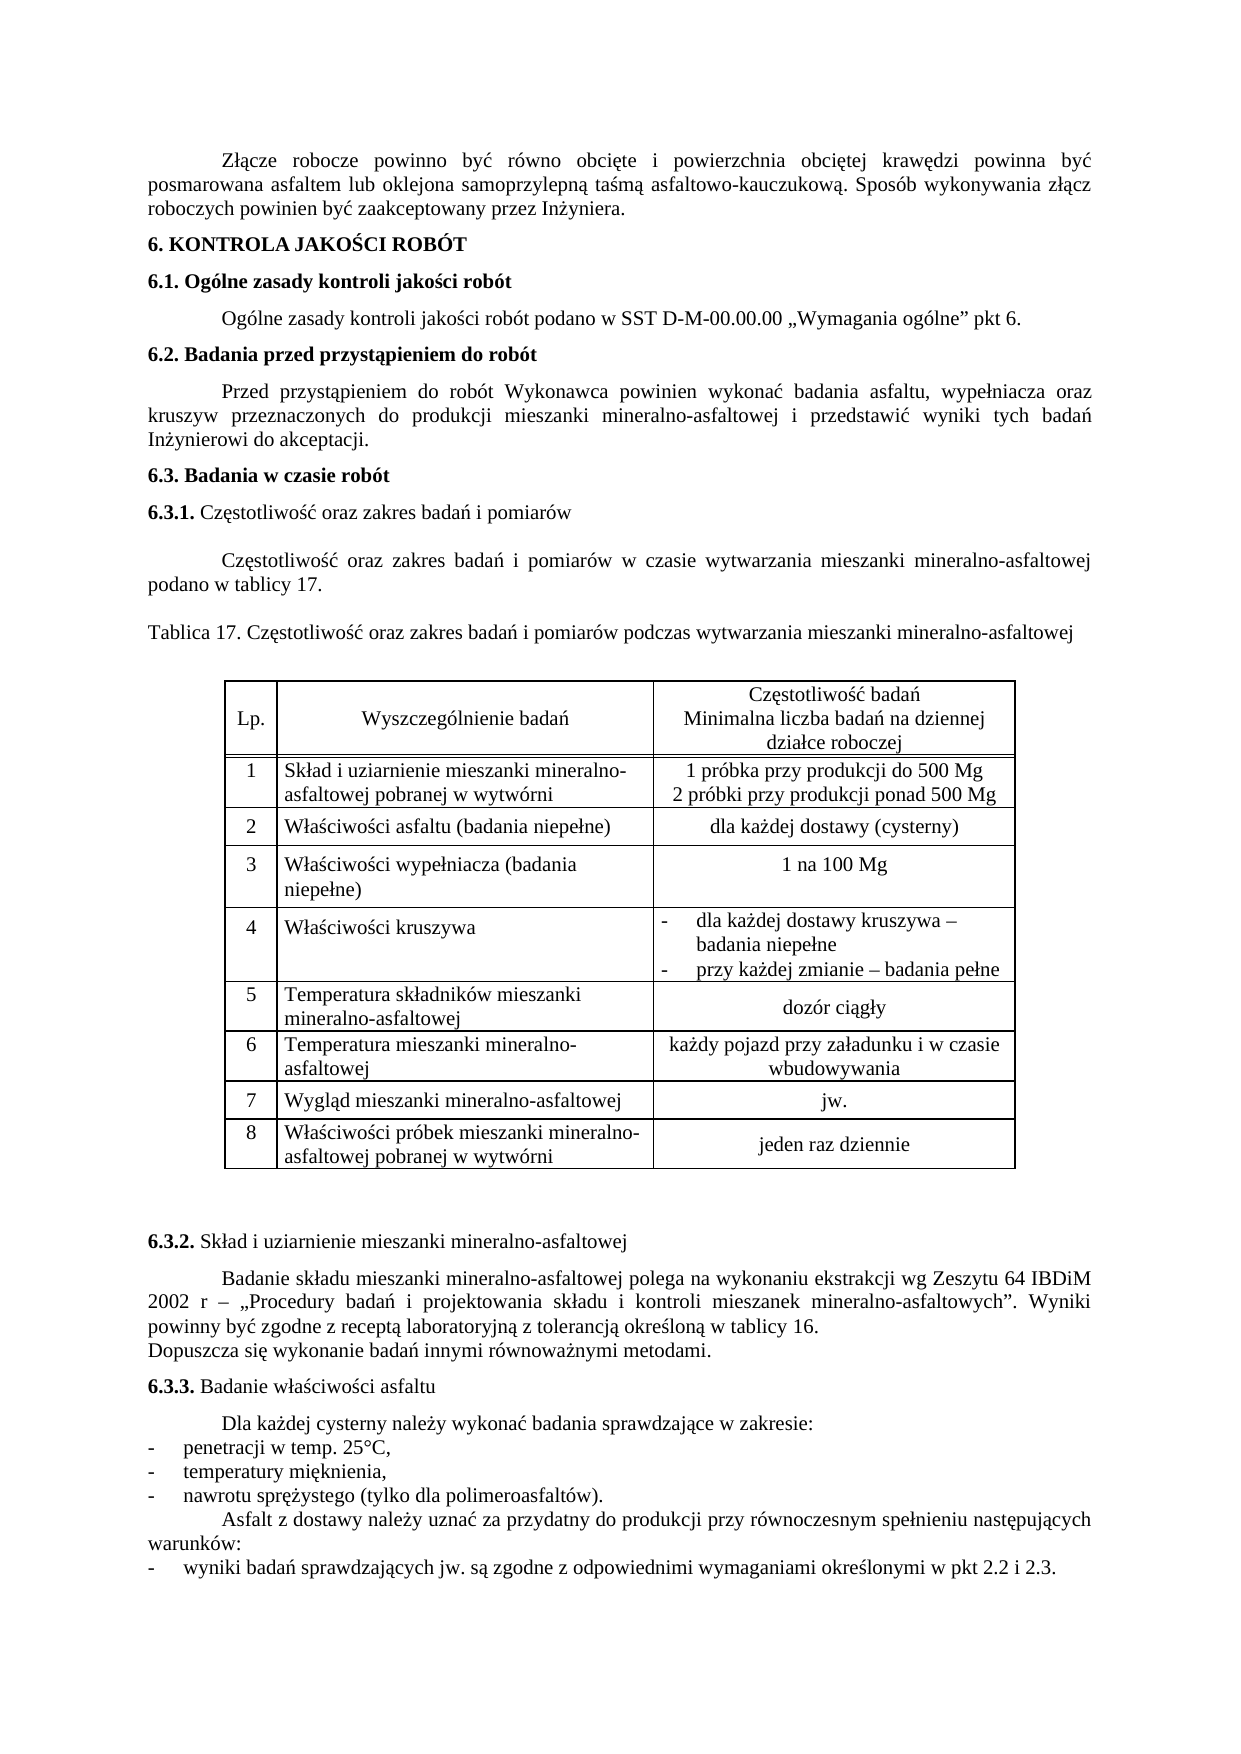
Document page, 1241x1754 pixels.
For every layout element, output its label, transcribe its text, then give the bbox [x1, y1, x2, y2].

table_cell Właściwości wypełniacza (badania niepełne) [278, 846, 653, 907]
text Asfalt z dostawy należy uznać za przydatny do produkcji przy równoczesnym spełnieniu następujących warunków: [148, 1507, 1093, 1555]
table_cell 3 [226, 846, 276, 907]
list Ogólne zasady kontroli jakości robót podano w SST D-M-00.00.00 „Wymagania ogólne” pkt 6. [148, 305, 1093, 329]
table_header Częstotliwość badań Minimalna liczba badań na dziennej działce roboczej [654, 682, 1014, 754]
table_cell 5 [226, 982, 276, 1030]
table_cell dozór ciągły [654, 982, 1014, 1030]
subtitle 6.2. Badania przed przystąpieniem do robót [148, 342, 1093, 366]
list nawrotu sprężystego (tylko dla polimeroasfaltów). [148, 1483, 1093, 1507]
table_cell jw. [654, 1082, 1014, 1118]
table_cell 7 [226, 1082, 276, 1118]
subtitle 6.1. Ogólne zasady kontroli jakości robót [148, 269, 1093, 293]
table_cell Wygląd mieszanki mineralno-asfaltowej [278, 1082, 653, 1118]
table_header Wyszczególnienie badań [278, 682, 653, 754]
list temperatury mięknienia, [148, 1459, 1093, 1483]
table_cell 4 [226, 908, 276, 981]
table_cell Właściwości próbek mieszanki mineralno-asfaltowej pobranej w wytwórni [278, 1120, 653, 1168]
text Dla każdej cysterny należy wykonać badania sprawdzające w zakresie: [148, 1411, 1093, 1435]
table_cell Właściwości kruszywa [278, 908, 653, 981]
list Częstotliwość oraz zakres badań i pomiarów w czasie wytwarzania mieszanki mineralno-asfaltowej podano w tablicy 17. [148, 548, 1093, 596]
list Przed przystąpieniem do robót Wykonawca powinien wykonać badania asfaltu, wypełniacza oraz kruszyw przeznaczonych do produkcji mieszanki mineralno-asfaltowej i przedstawić wyniki tych badań Inżynierowi do akceptacji. [148, 378, 1093, 451]
table_cell Temperatura mieszanki mineralno-asfaltowej [278, 1032, 653, 1080]
table_cell Skład i uziarnienie mieszanki mineralno-asfaltowej pobranej w wytwórni [278, 758, 653, 806]
table_cell 1 na 100 Mg [654, 846, 1014, 907]
table_cell jeden raz dziennie [654, 1120, 1014, 1168]
table_cell Temperatura składników mieszanki mineralno-asfaltowej [278, 982, 653, 1030]
table_cell dla każdej dostawy (cysterny) [654, 808, 1014, 844]
list Dopuszcza się wykonanie badań innymi równoważnymi metodami. [148, 1338, 1093, 1362]
list 6.3.1. Częstotliwość oraz zakres badań i pomiarów [148, 500, 1093, 524]
text Badanie składu mieszanki mineralno-asfaltowej polega na wykonaniu ekstrakcji wg Zeszytu 64 IBDiM 2002 r – „Procedury badań i projektowania składu i kontroli mieszanek mineralno-asfaltowych”. Wyniki powinny być zgodne z receptą laboratoryjną z tolerancją określoną w tablicy 16. [148, 1265, 1093, 1338]
list Złącze robocze powinno być równo obcięte i powierzchnia obciętej krawędzi powinna być posmarowana asfaltem lub oklejona samoprzylepną taśmą asfaltowo-kauczukową. Sposób wykonywania złącz roboczych powinien być zaakceptowany przez Inżyniera. [148, 148, 1093, 220]
table_cell 2 [226, 808, 276, 844]
table_cell 8 [226, 1120, 276, 1168]
list 6.3.2. Skład i uziarnienie mieszanki mineralno-asfaltowej [148, 1229, 1093, 1253]
list Tablica 17. Częstotliwość oraz zakres badań i pomiarów podczas wytwarzania mieszanki mineralno-asfaltowej [148, 620, 1093, 644]
list penetracji w temp. , [148, 1435, 1093, 1459]
list 6.3.3. Badanie właściwości asfaltu [148, 1374, 1093, 1398]
subtitle 6.3. Badania w czasie robót [148, 463, 1093, 487]
table_cell 1 [226, 758, 276, 806]
list wyniki badań sprawdzających jw. są zgodne z odpowiednimi wymaganiami określonymi w pkt 2.2 i 2.3. [148, 1555, 1093, 1579]
table_header Lp. [226, 682, 276, 754]
table_cell każdy pojazd przy załadunku i w czasie wbudowywania [654, 1032, 1014, 1080]
table_cell 1 próbka przy produkcji do 500 Mg 2 próbki przy produkcji ponad 500 Mg [654, 758, 1014, 806]
subtitle 6. KONTROLA JAKOŚCI ROBÓT [148, 232, 1093, 256]
table_cell Właściwości asfaltu (badania niepełne) [278, 808, 653, 844]
table_cell 6 [226, 1032, 276, 1080]
table_cell dla każdej dostawy kruszywa – badania niepełne przy każdej zmianie – badania pełne [654, 908, 1014, 981]
